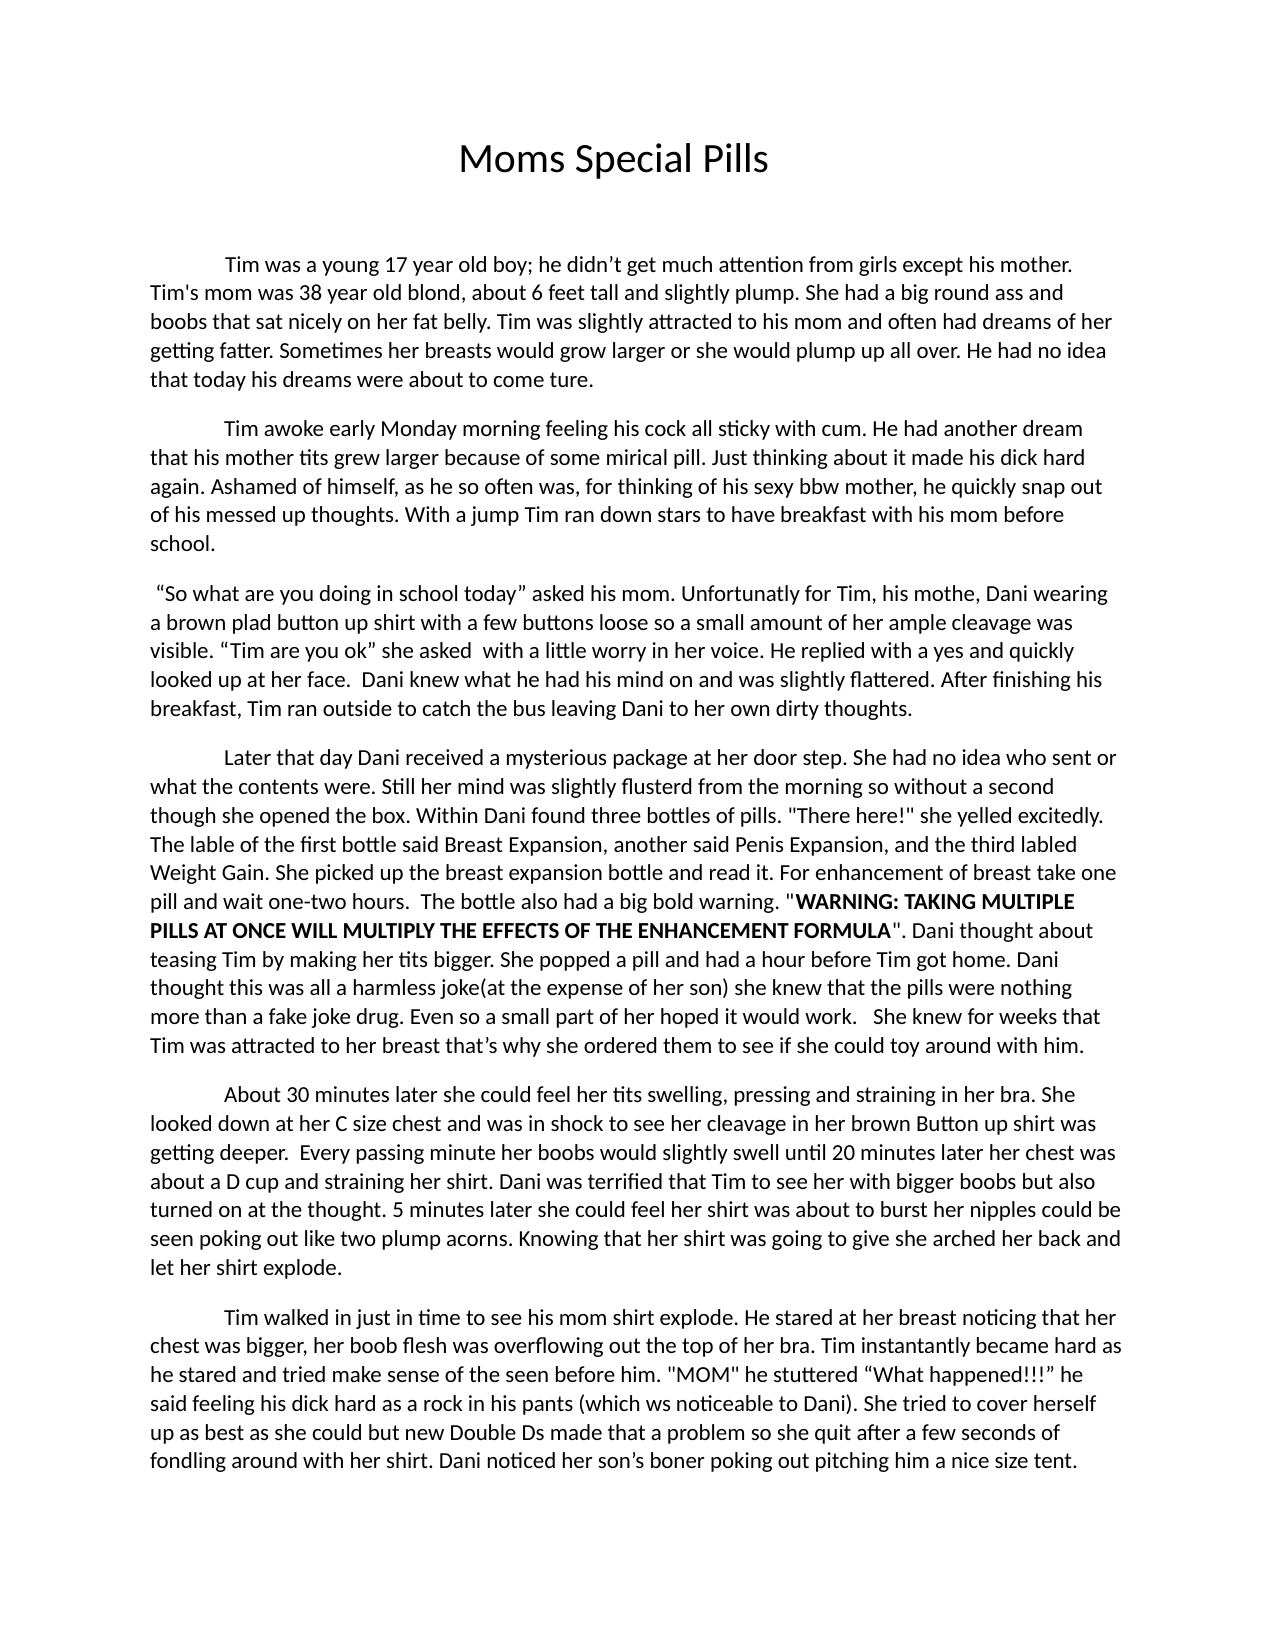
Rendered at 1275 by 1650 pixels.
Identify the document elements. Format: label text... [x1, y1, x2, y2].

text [150, 1302, 1125, 1474]
text Later that day Dani received a mysterious package at her door step. She had no idea who sent or what the contents were. Still her mind was slightly flusterd from the morning so without a second though she opened the box. Within Dani found three bottles of pills. "There here!" she yelled excitedly. The lable of the first bottle said Breast Expansion, another said Penis Expansion, and the third labled Weight Gain. She picked up the breast expansion bottle and read it. For enhancement of breast take one pill and wait one-two hours. The bottle also had a big bold warning. "WARNING: TAKING MULTIPLE PILLS AT ONCE WILL MULTIPLY THE EFFECTS OF THE ENHANCEMENT FORMULA". Dani thought about teasing Tim by making her tits bigger. She popped a pill and had a hour before Tim got home. Dani thought this was all a harmless joke(at the expense of her son) she knew that the pills were nothing more than a fake joke drug. Even so a small part of her hoped it would work. She knew for weeks that Tim was attracted to her breast that’s why she ordered them to see if she could toy around with him. [150, 743, 1125, 1059]
text Tim was a young 17 year old boy; he didn’t get much attention from girls except his mother. Tim's mom was 38 year old blond, about 6 feet tall and slightly plump. She had a big round ass and boobs that sat nicely on her fat belly. Tim was slightly attracted to his mom and often had dreams of her getting fatter. Sometimes her breasts would grow larger or she would plump up all over. He had no idea that today his dreams were about to come ture. [150, 249, 1125, 393]
text About 30 minutes later she could feel her tits swelling, pressing and straining in her bra. She looked down at her C size chest and was in shock to see her cleavage in her brown Button up shirt was getting deeper. Every passing minute her boobs would slightly swell until 20 minutes later her chest was about a D cup and straining her shirt. Dani was terrified that Tim to see her with bigger boobs but also turned on at the thought. 5 minutes later she could feel her shirt was about to burst her nipples could be seen poking out like two plump acorns. Knowing that her shirt was going to give she arched her back and let her shirt explode. [150, 1080, 1125, 1281]
text “So what are you doing in school today” asked his mom. Unfortunatly for Tim, his mothe, Dani wearing a brown plad button up shirt with a few buttons loose so a small amount of her ample cleavage was visible. “Tim are you ok” she asked with a little worry in her voice. He replied with a yes and quickly looked up at her face. Dani knew what he had his mind on and was slightly flattered. After finishing his breakfast, Tim ran outside to catch the bus leaving Dani to her own dirty thoughts. [150, 578, 1125, 722]
text Tim awoke early Monday morning feeling his cock all sticky with cum. He had another dream that his mother tits grew larger because of some mirical pill. Just thinking about it made his dick hard again. Ashamed of himself, as he so often was, for thinking of his sexy bbw mother, he quickly snap out of his messed up thoughts. With a jump Tim ran down stars to have breakfast with his mom before school. [150, 414, 1125, 557]
text Moms Special Pills [150, 150, 1125, 179]
